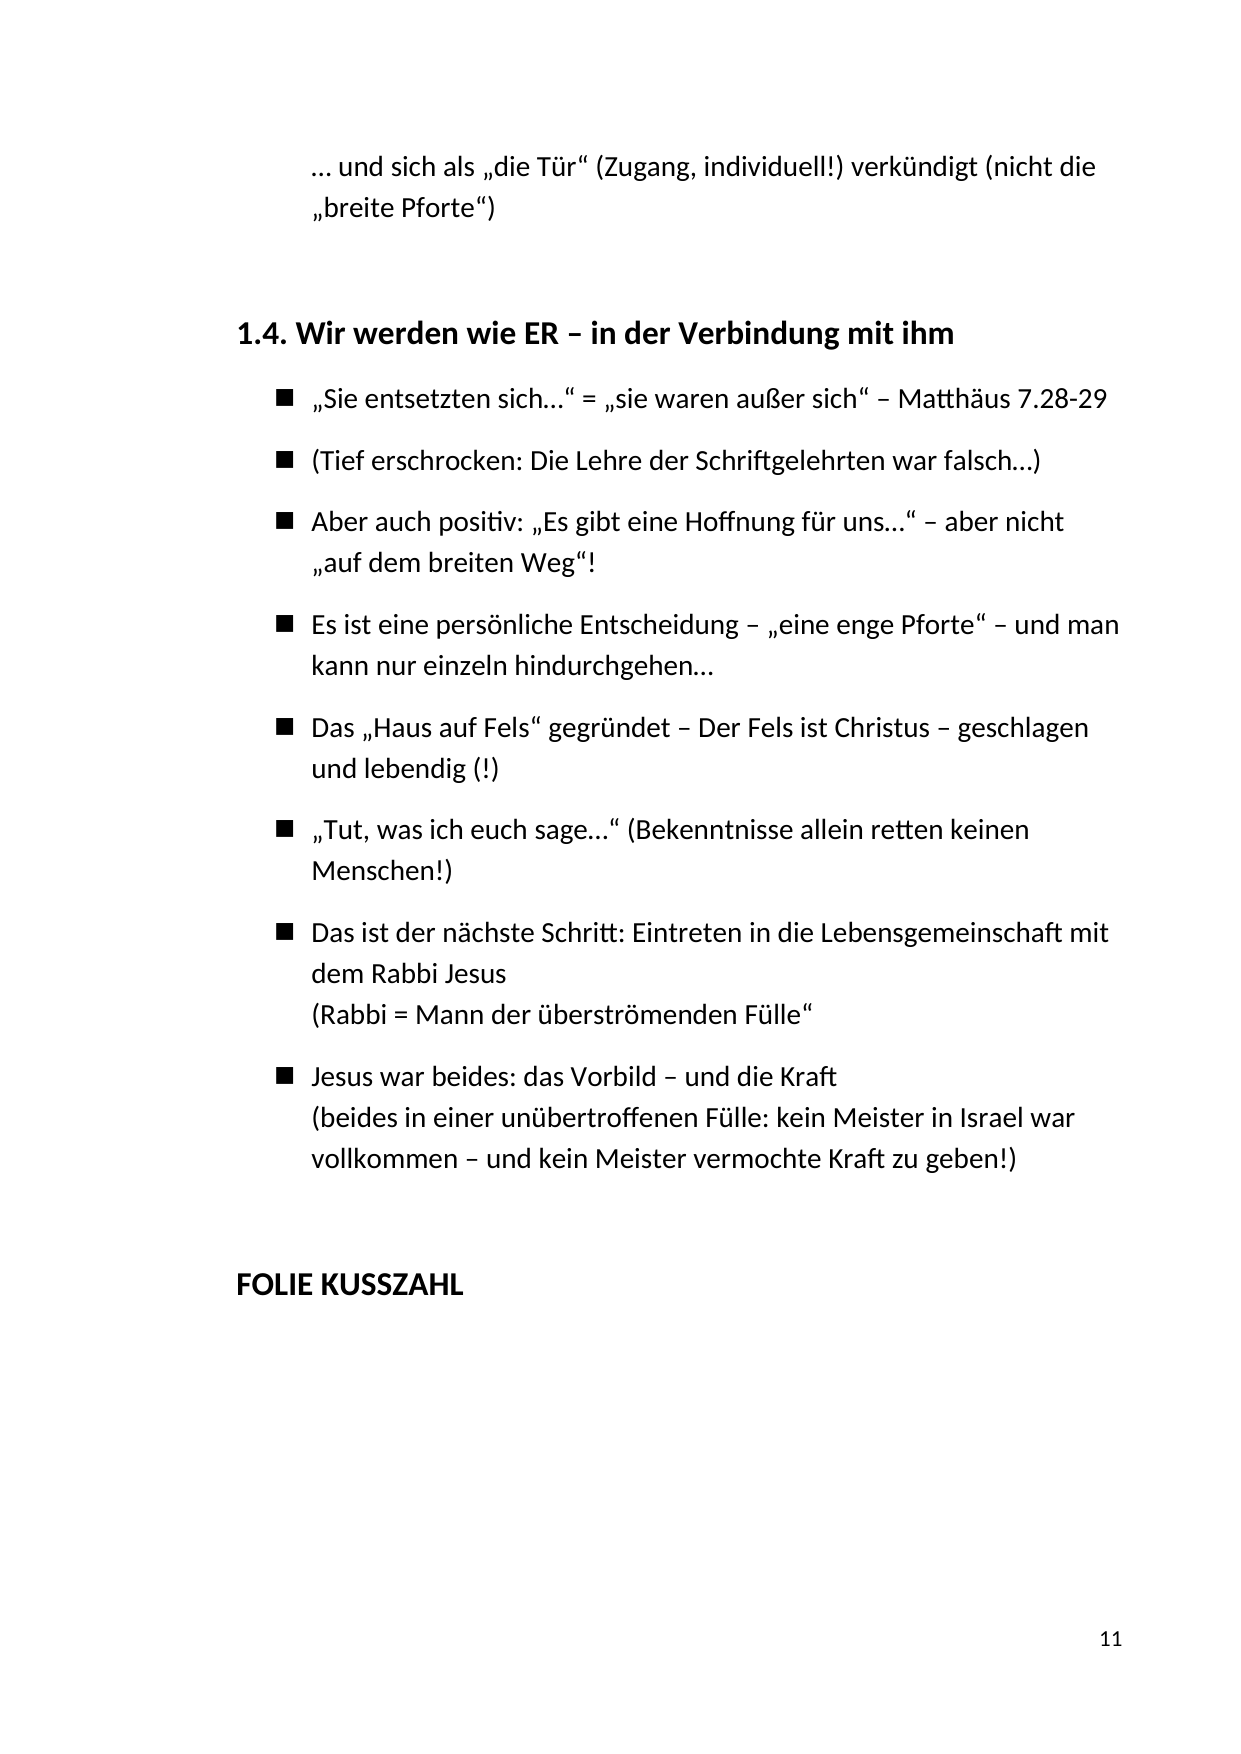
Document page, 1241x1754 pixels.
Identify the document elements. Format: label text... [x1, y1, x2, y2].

list Das „Haus auf Fels“ gegründet – Der Fels ist Christus – geschlagen und lebendig (!) [274, 709, 1122, 785]
text 1.4. Wir werden wie ER – in der Verbindung mit ihm [236, 312, 1122, 353]
list (Tief erschrocken: Die Lehre der Schriftgelehrten war falsch…) [274, 442, 1122, 477]
list Es ist eine persönliche Entscheidung – „eine enge Pforte“ – und man kann nur einzeln hindurchgehen… [274, 606, 1122, 683]
list Jesus war beides: das Vorbild – und die Kraft (beides in einer unübertroffenen Fülle: kein Meister in Israel war vollkommen – und kein Meister vermochte Kraft zu geben!) [274, 1058, 1122, 1175]
list „Tut, was ich euch sage…“ (Bekenntnisse allein retten keinen Menschen!) [274, 811, 1122, 888]
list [274, 148, 1122, 224]
list „Sie entsetzten sich…“ = „sie waren außer sich“ – Matthäus 7.28-29 [274, 380, 1122, 415]
list Aber auch positiv: „Es gibt eine Hoffnung für uns…“ – aber nicht „auf dem breiten Weg“! [274, 503, 1122, 580]
list Das ist der nächste Schritt: Eintreten in die Lebensgemeinschaft mit dem Rabbi Jesus (Rabbi = Mann der überströmenden Fülle“ [274, 914, 1122, 1032]
text FOLIE KUSSZAHL [236, 1263, 1122, 1304]
